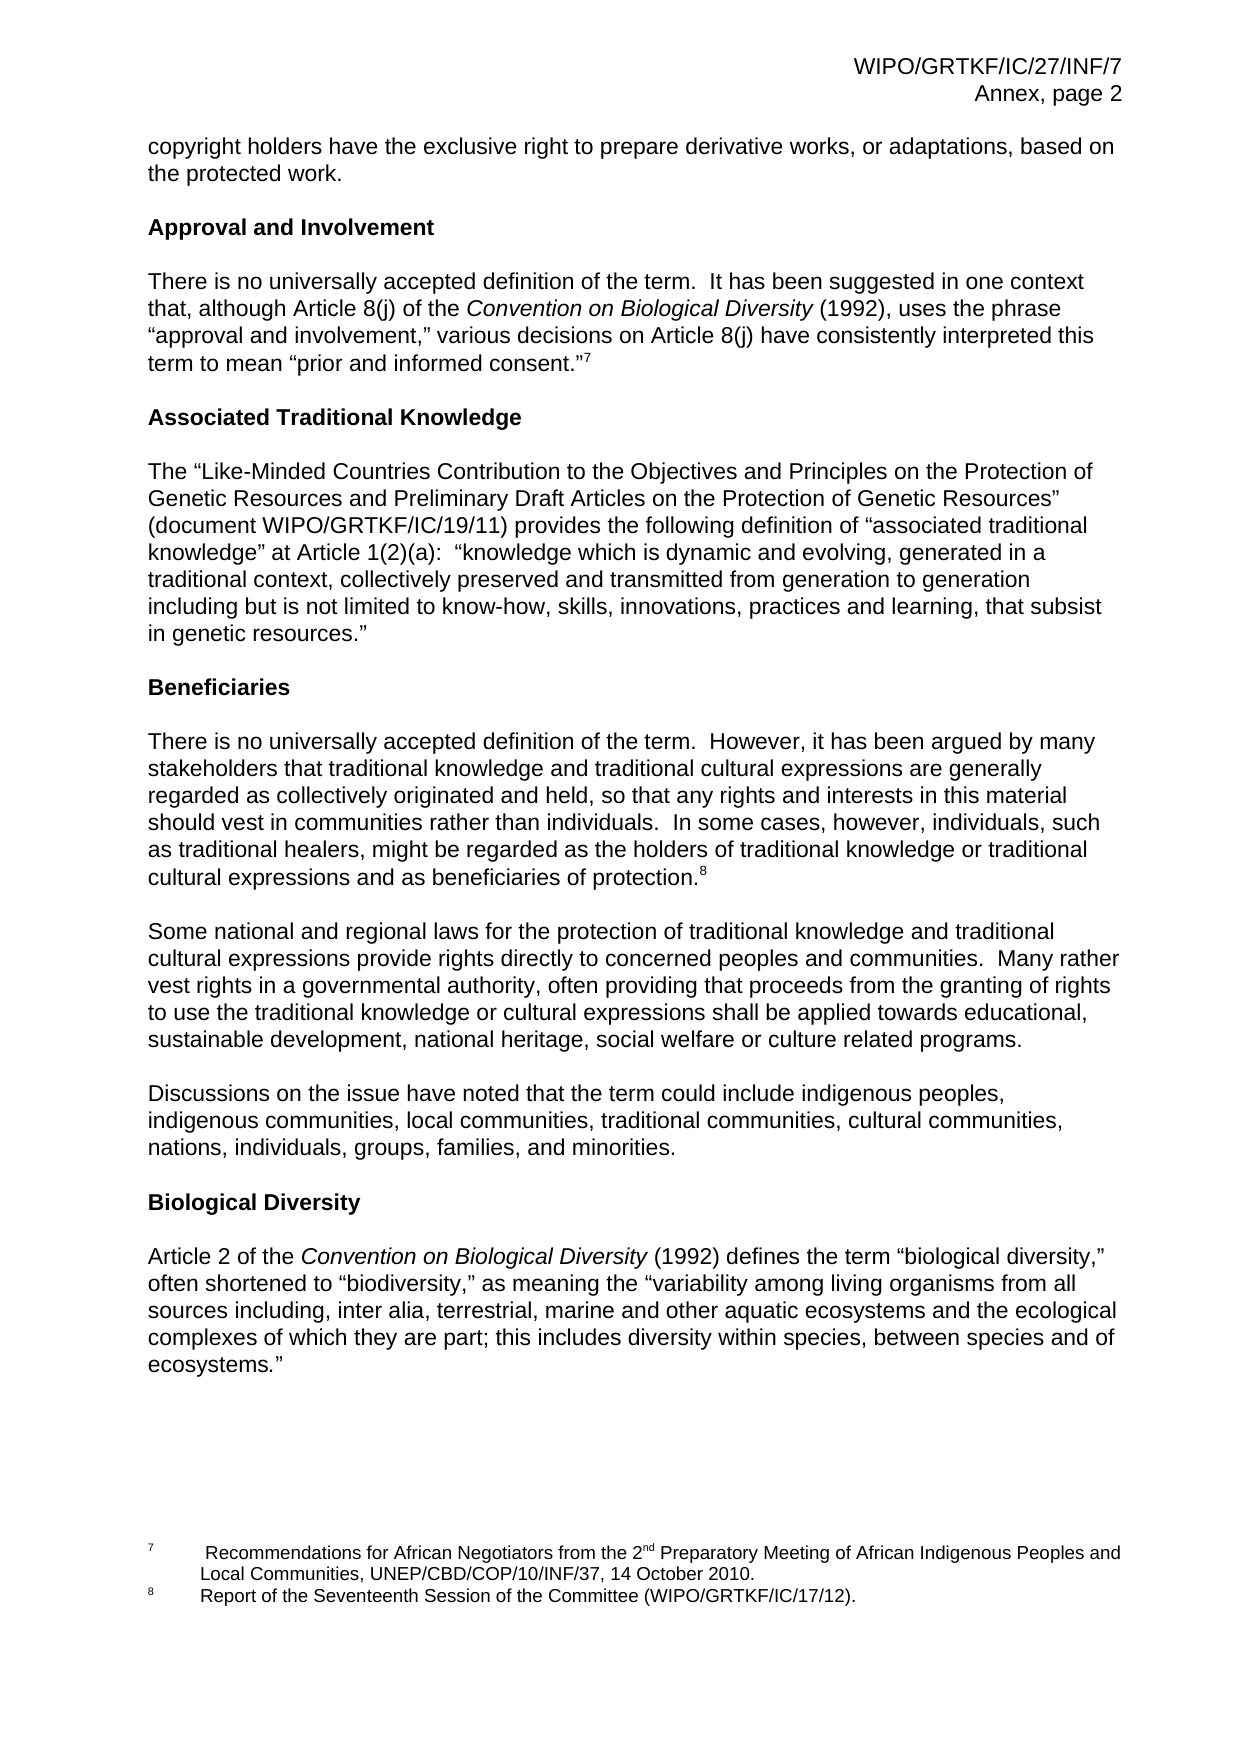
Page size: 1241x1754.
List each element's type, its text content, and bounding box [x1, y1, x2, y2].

text Associated Traditional Knowledge [148, 403, 1122, 430]
text Biological Diversity [148, 1188, 1122, 1215]
text Some national and regional laws for the protection of traditional knowledge and traditional cultural expressions provide rights directly to concerned peoples and communities. Many rather vest rights in a governmental authority, often providing that proceeds from the granting of rights to use the traditional knowledge or cultural expressions shall be applied towards educational, sustainable development, national heritage, social welfare or culture related programs. [148, 917, 1122, 1052]
text Article 2 of the Convention on Biological Diversity (1992) defines the term “biological diversity,” often shortened to “biodiversity,” as meaning the “variability among living organisms from all sources including, inter alia, terrestrial, marine and other aquatic ecosystems and the ecological complexes of which they are part; this includes diversity within species, between species and of ecosystems.” [148, 1242, 1122, 1377]
text There is no universally accepted definition of the term. It has been suggested in one context that, although Article 8(j) of the Convention on Biological Diversity (1992), uses the phrase “approval and involvement,” various decisions on Article 8(j) have consistently interpreted this term to mean “prior and informed consent.” [148, 268, 1122, 376]
text Approval and Involvement [148, 213, 1122, 241]
text The “Like-Minded Countries Contribution to the Objectives and Principles on the Protection of Genetic Resources and Preliminary Draft Articles on the Protection of Genetic Resources” (document WIPO/GRTKF/IC/19/11) provides the following definition of “associated traditional knowledge” at Article 1(2)(a): “knowledge which is dynamic and evolving, generated in a traditional context, collectively preserved and transmitted from generation to generation including but is not limited to know-how, skills, innovations, practices and learning, that subsist in genetic resources.” [148, 457, 1122, 647]
text Discussions on the issue have noted that the term could include indigenous peoples, indigenous communities, local communities, traditional communities, cultural communities, nations, individuals, groups, families, and minorities. [148, 1079, 1122, 1161]
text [148, 132, 1122, 186]
text There is no universally accepted definition of the term. However, it has been argued by many stakeholders that traditional knowledge and traditional cultural expressions are generally regarded as collectively originated and held, so that any rights and interests in this material should vest in communities rather than individuals. In some cases, however, individuals, such as traditional healers, might be regarded as the holders of traditional knowledge or traditional cultural expressions and as beneficiaries of protection. [148, 727, 1122, 890]
text Beneficiaries [148, 673, 1122, 700]
